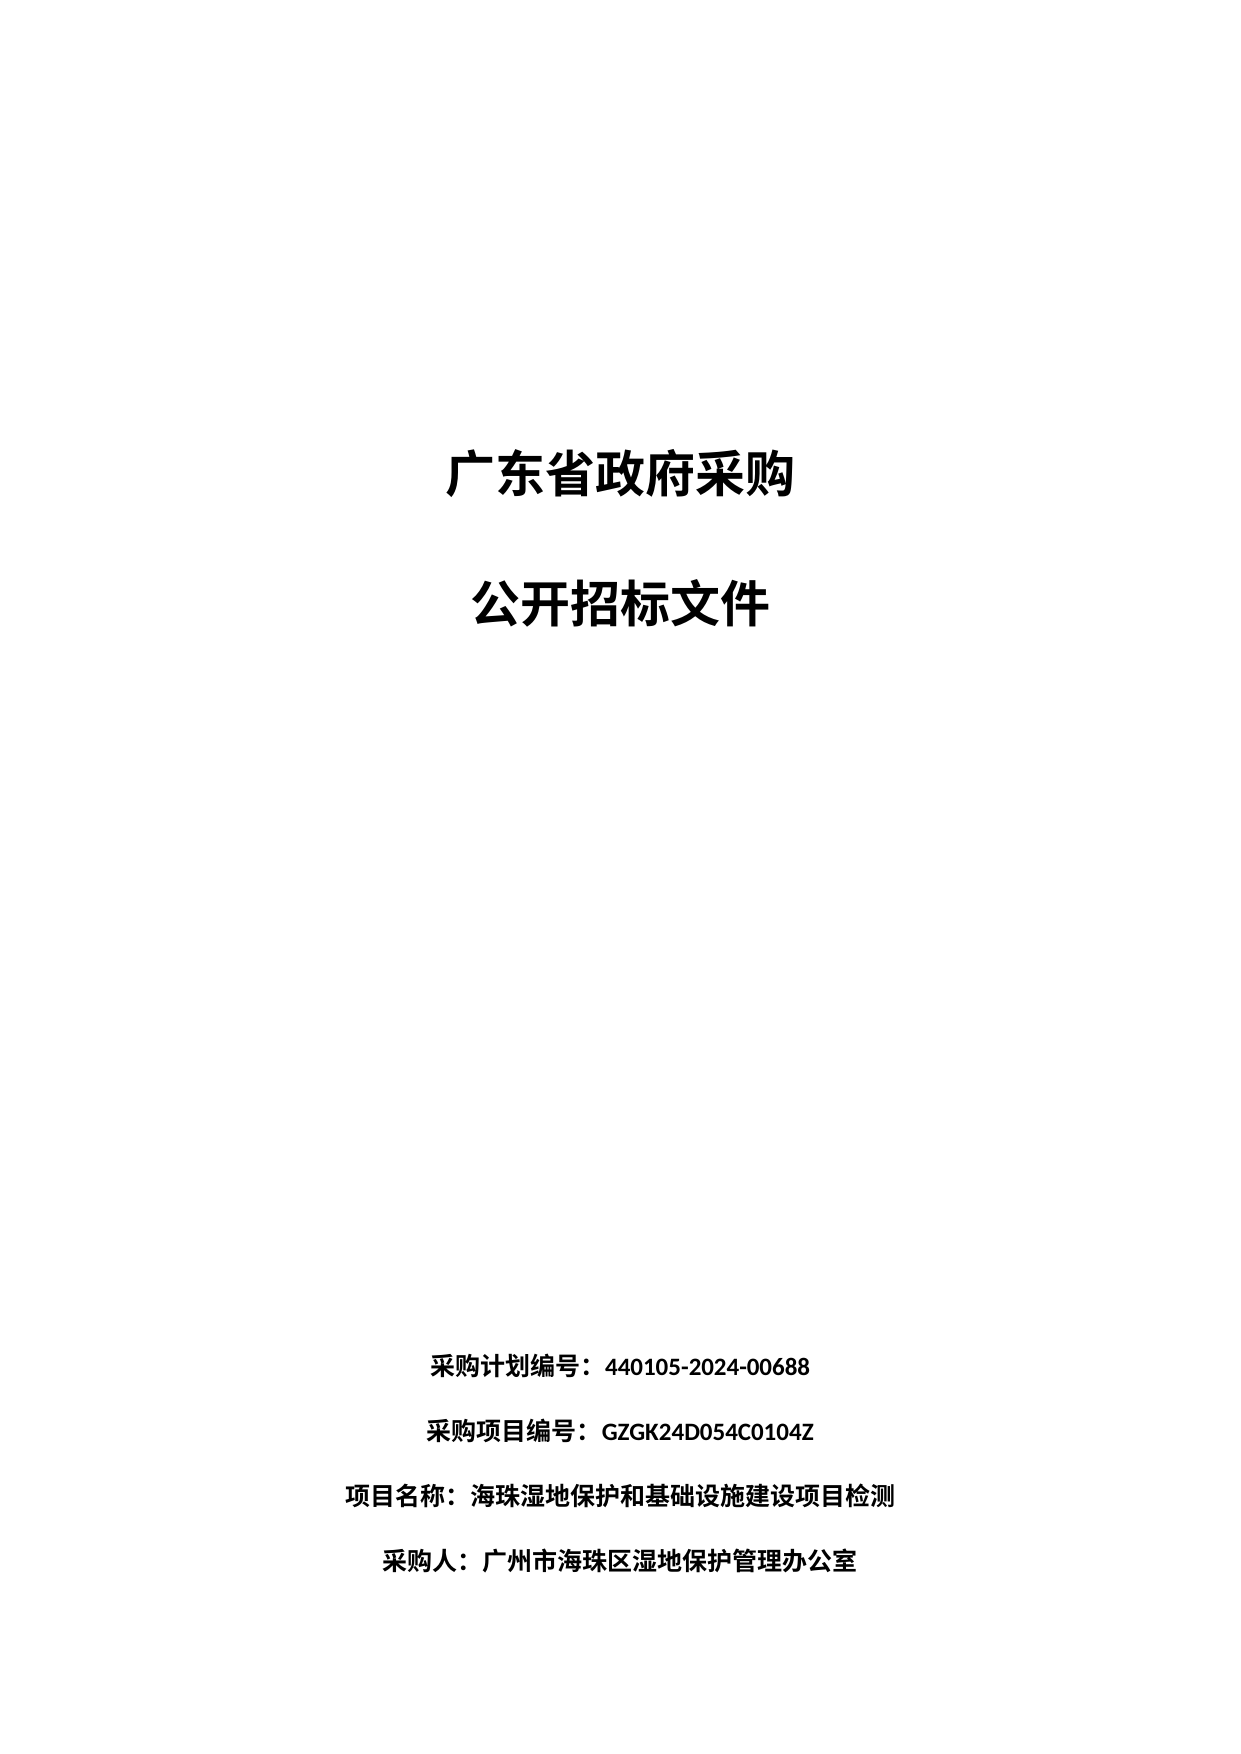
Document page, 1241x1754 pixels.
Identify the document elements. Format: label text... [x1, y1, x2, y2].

text 采购计划编号：440105-2024-00688 [187, 1332, 1053, 1397]
text 公开招标文件 [187, 552, 1053, 1332]
text 采购项目编号：GZGK24D054C0104Z [187, 1397, 1053, 1462]
text 采购人：广州市海珠区湿地保护管理办公室 [187, 1527, 1053, 1592]
text 项目名称：海珠湿地保护和基础设施建设项目检测 [187, 1462, 1053, 1527]
text 广东省政府采购 [187, 422, 1053, 519]
